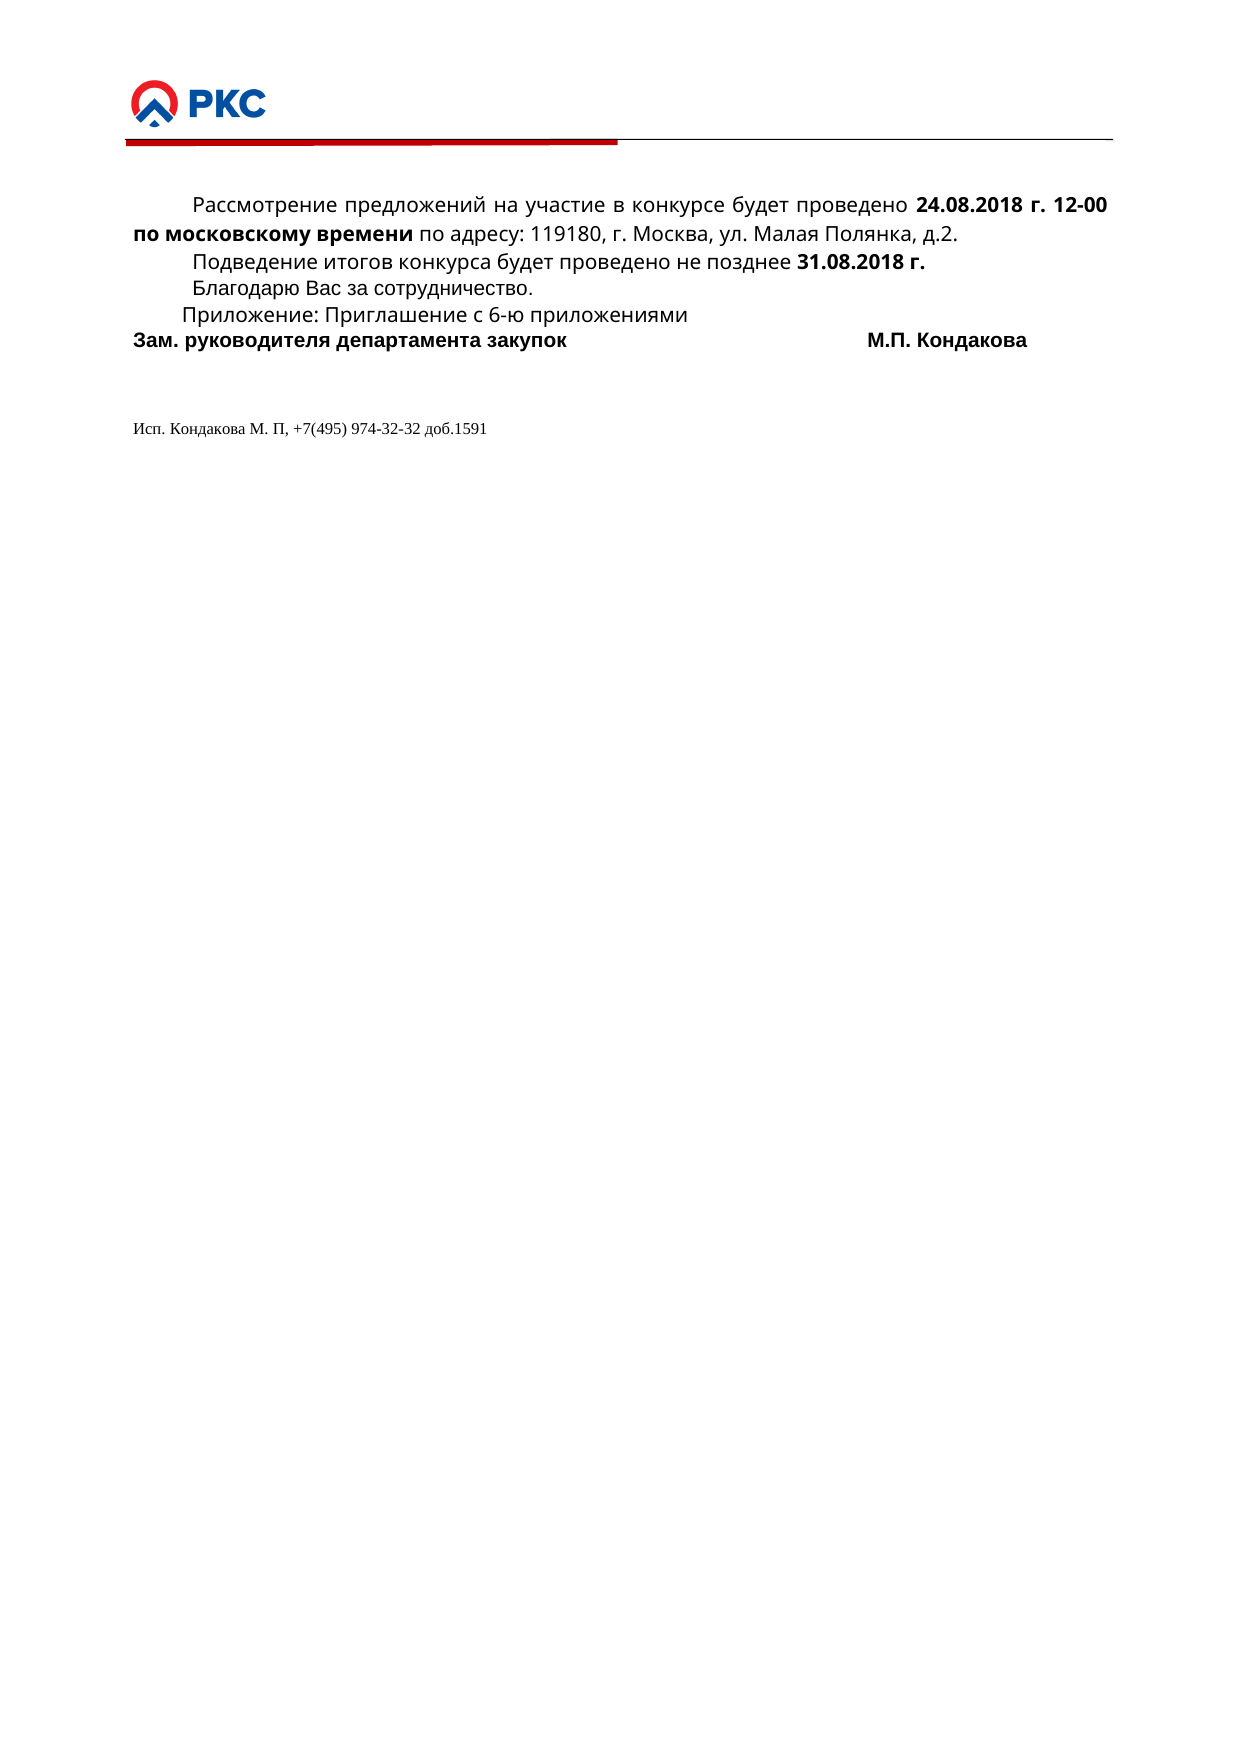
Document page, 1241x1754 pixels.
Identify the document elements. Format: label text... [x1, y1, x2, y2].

text Приложение: Приглашение с 6-ю приложениями [133, 300, 1107, 328]
text Исп. Кондакова М. П, +7(495) 974-32-32 доб.1591 [133, 419, 1107, 438]
text Зам. руководителя департамента закупок М.П. Кондакова [133, 328, 1107, 352]
text Подведение итогов конкурса будет проведено не позднее 31.08.2018 г. [133, 247, 1107, 276]
text Рассмотрение предложений на участие в конкурсе будет проведено 24.08.2018 г. 12-00 по московскому времени по адресу: 119180, г. Москва, ул. Малая Полянка, д.2. [133, 191, 1107, 247]
text Благодарю Вас за сотрудничество. [133, 276, 1107, 300]
